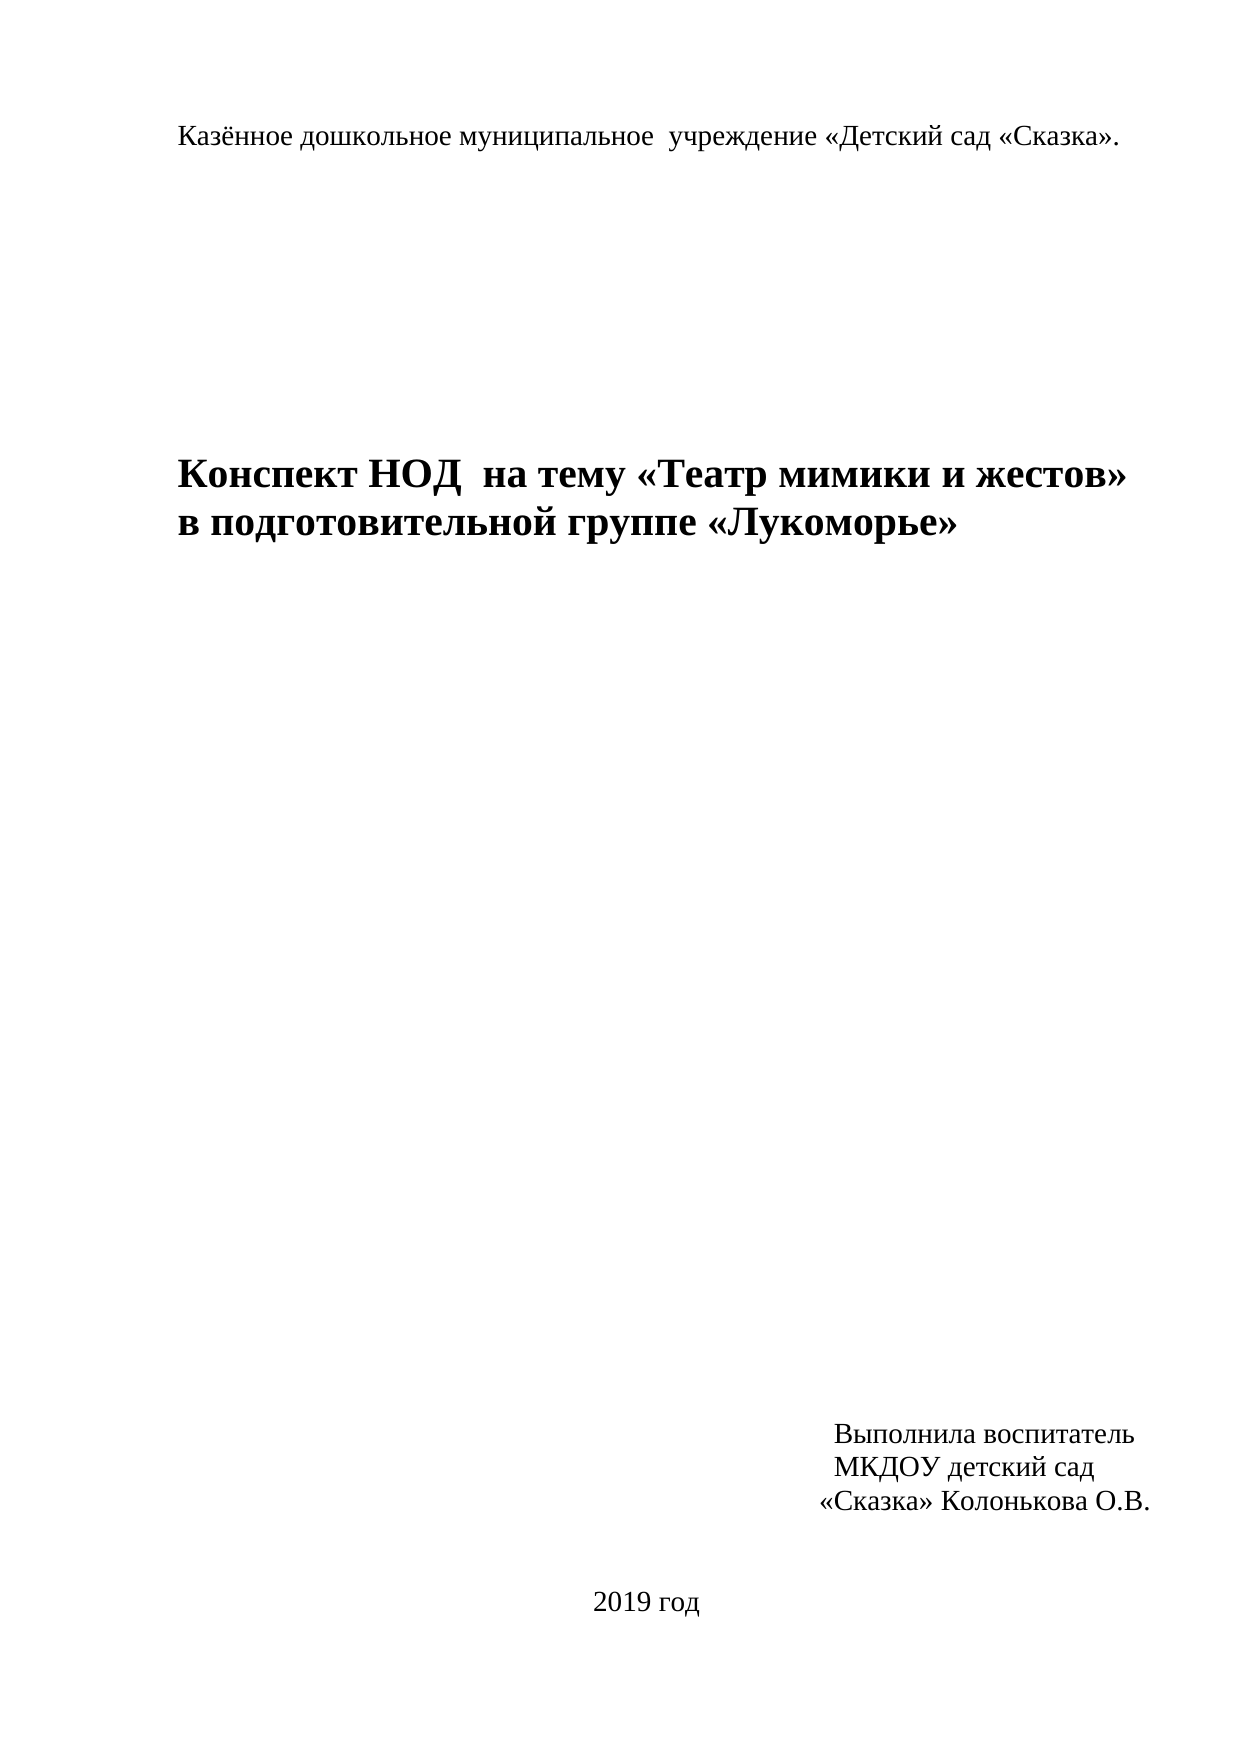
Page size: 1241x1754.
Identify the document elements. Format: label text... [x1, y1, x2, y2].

text Конспект НОД на тему «Театр мимики и жестов» в подготовительной группе «Лукоморье» Выполнила воспитатель [177, 180, 1152, 1449]
text 2019 год [177, 1517, 1152, 1617]
text МКДОУ детский сад [177, 1449, 1152, 1483]
text Казённое дошкольное муниципальное учреждение «Детский сад «Сказка». [177, 118, 1152, 180]
text «Сказка» Колонькова О.В. [177, 1483, 1152, 1517]
